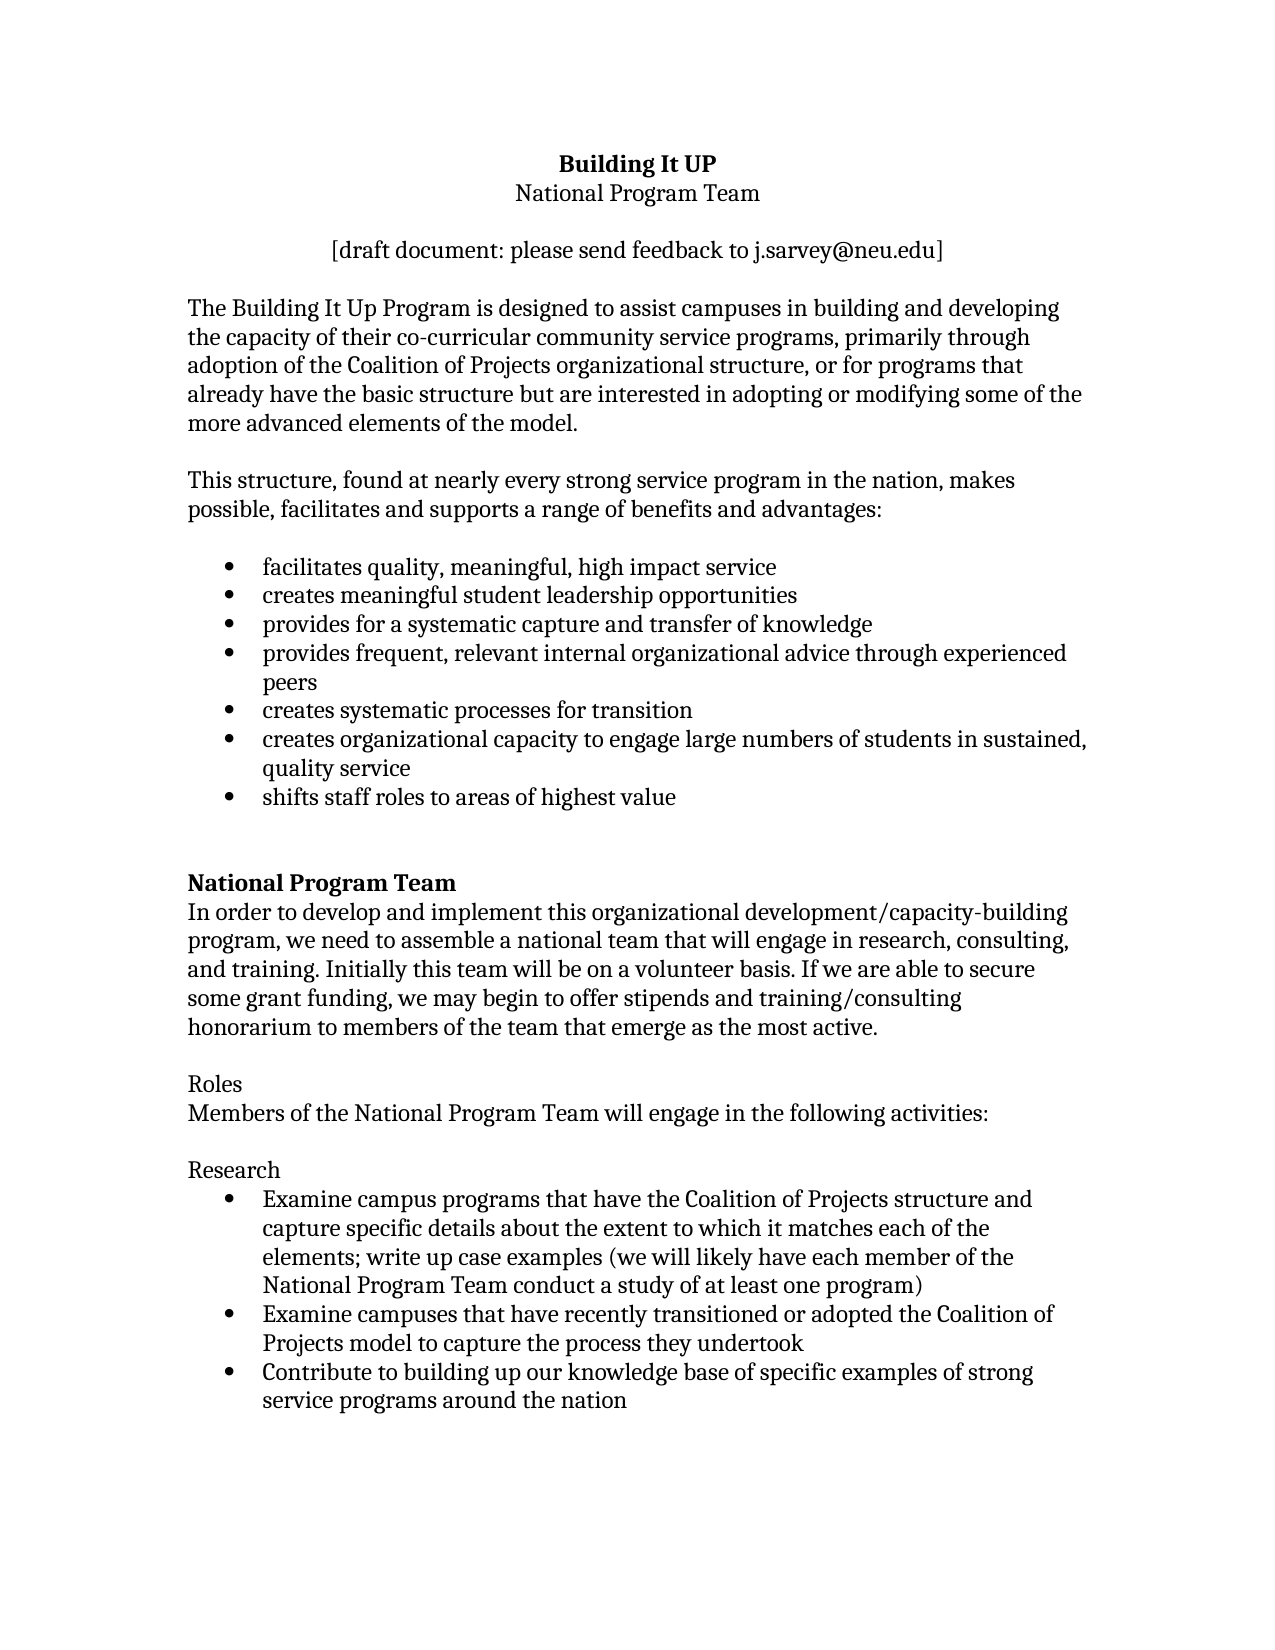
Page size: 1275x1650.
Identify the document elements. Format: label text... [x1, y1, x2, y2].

list creates meaningful student leadership opportunities [225, 581, 1087, 610]
text Building It UP [187, 150, 1087, 179]
list provides for a systematic capture and transfer of knowledge [225, 610, 1087, 639]
list Contribute to building up our knowledge base of specific examples of strong service programs around the nation [225, 1357, 1087, 1415]
text The Building It Up Program is designed to assist campuses in building and developing the capacity of their co-curricular community service programs, primarily through adoption of the Coalition of Projects organizational structure, or for programs that already have the basic structure but are interested in adopting or modifying some of the more advanced elements of the model. [187, 294, 1087, 437]
list Examine campuses that have recently transitioned or adopted the Coalition of Projects model to capture the process they undertook [225, 1300, 1087, 1357]
text National Program Team [187, 179, 1087, 207]
text In order to develop and implement this organizational development/capacity-building program, we need to assemble a national team that will engage in research, consulting, and training. Initially this team will be on a volunteer basis. If we are able to secure some grant funding, we may begin to offer stipends and training/consulting honorarium to members of the team that emerge as the most active. [187, 897, 1087, 1041]
text Members of the National Program Team will engage in the following activities: [187, 1099, 1087, 1127]
text This structure, found at nearly every strong service program in the nation, makes possible, facilitates and supports a range of benefits and advantages: [187, 466, 1087, 524]
list creates organizational capacity to engage large numbers of students in sustained, quality service [225, 725, 1087, 782]
list Examine campus programs that have the Coalition of Projects structure and capture specific details about the extent to which it matches each of the elements; write up case examples (we will likely have each member of the National Program Team conduct a study of at least one program) [225, 1185, 1087, 1300]
text National Program Team [187, 869, 1087, 897]
list creates systematic processes for transition [225, 696, 1087, 725]
list facilitates quality, meaningful, high impact service [225, 552, 1087, 581]
text Roles [187, 1070, 1087, 1099]
text [draft document: please send feedback to j.sarvey@neu.edu] [187, 236, 1087, 265]
list shifts staff roles to areas of highest value [225, 782, 1087, 811]
text Research [187, 1156, 1087, 1185]
list provides frequent, relevant internal organizational advice through experienced peers [225, 639, 1087, 696]
